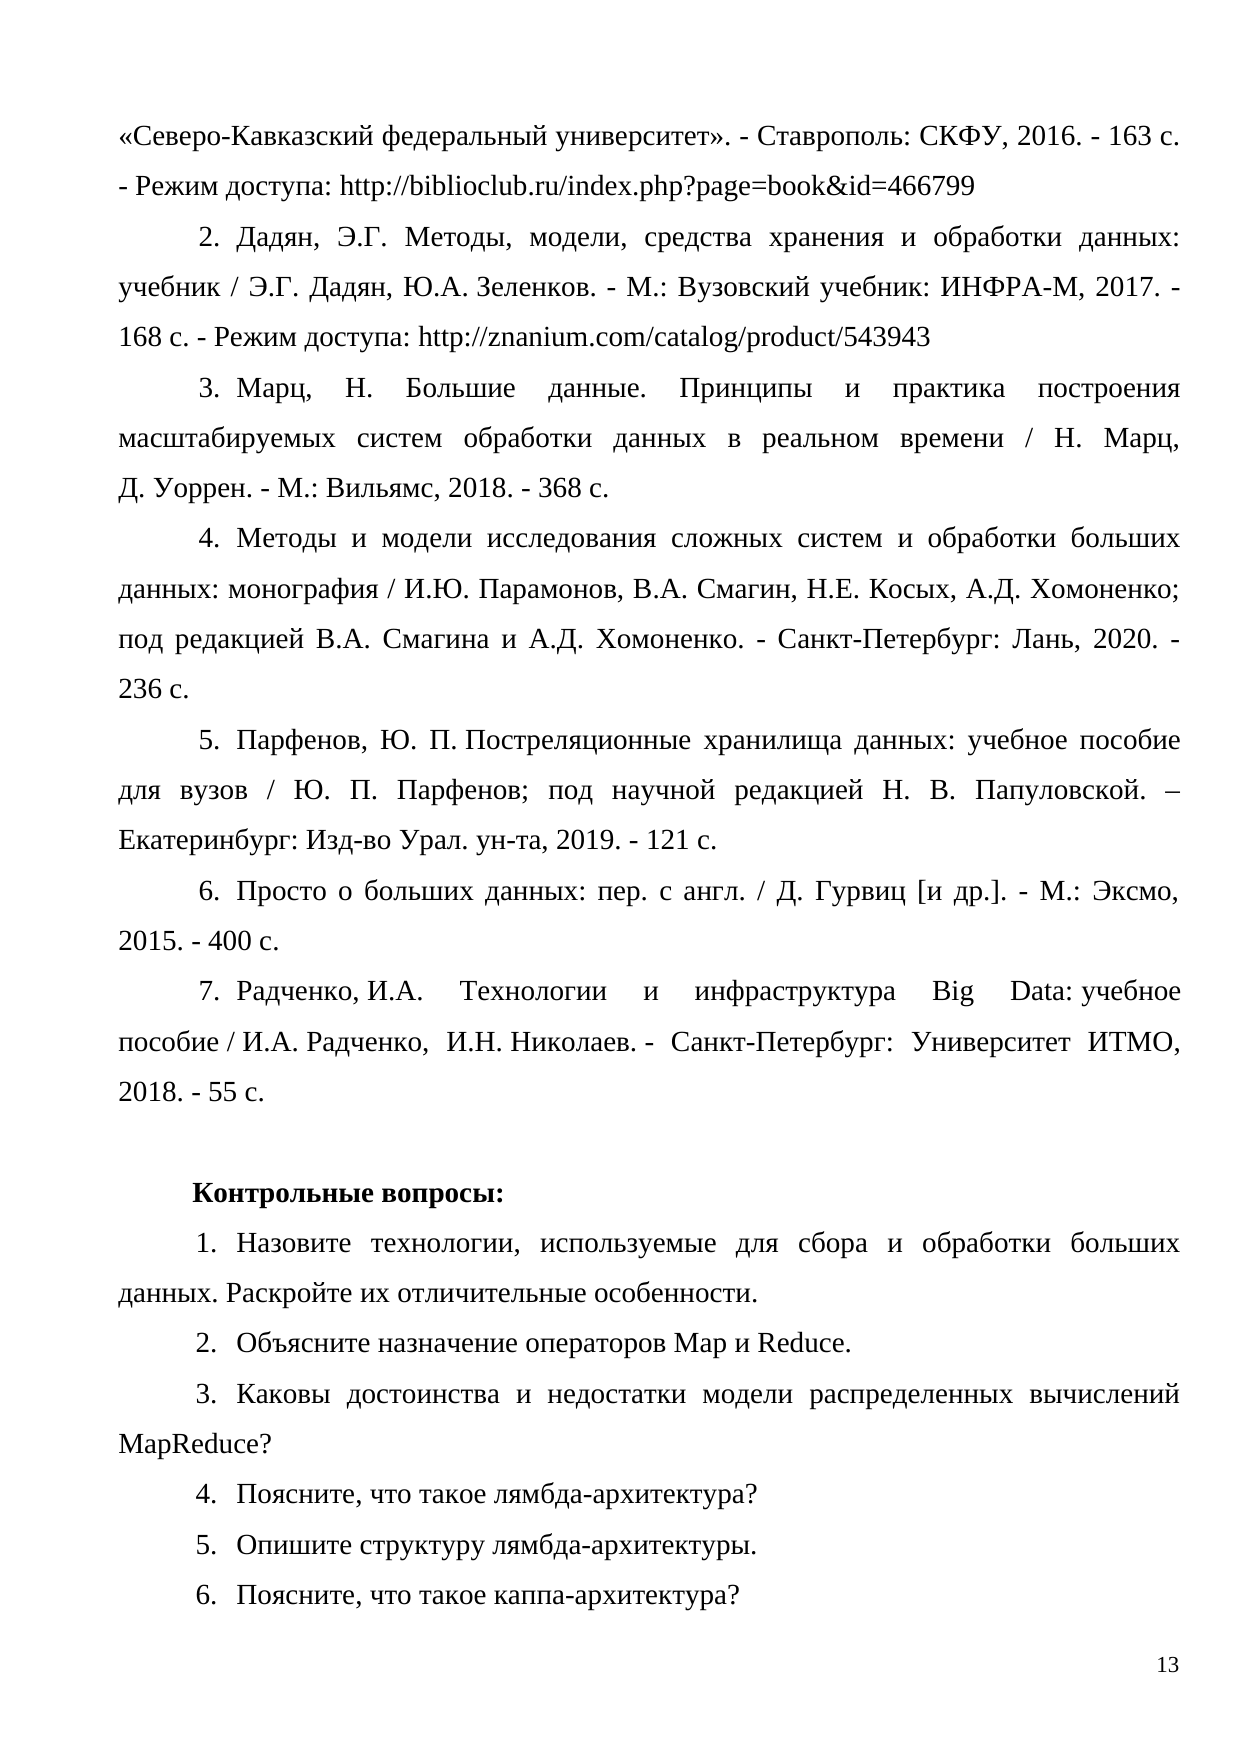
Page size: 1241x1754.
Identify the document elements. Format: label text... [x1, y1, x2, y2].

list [118, 118, 1181, 202]
list Каковы достоинства и недостатки модели распределенных вычислений MapReduce? [118, 1376, 1181, 1460]
list Просто о больших данных: пер. с англ. / Д. Гурвиц [и др.]. - М.: Эксмо, 2015. - 400 с. [118, 873, 1181, 957]
list Марц, Н. Большие данные. Принципы и практика построения масштабируемых систем обработки данных в реальном времени / Н. Марц, Д. Уоррен. - М.: Вильямс, 2018. - 368 с. [118, 370, 1181, 504]
list Поясните, что такое лямбда-архитектура? [118, 1477, 1181, 1510]
list Парфенов, Ю. П. Постреляционные хранилища данных: учебное пособие для вузов / Ю. П. Парфенов; под научной редакцией Н. В. Папуловской. – Екатеринбург: Изд-во Урал. ун-та, 2019. - 121 с. [118, 722, 1181, 856]
list Назовите технологии, используемые для сбора и обработки больших данных. Раскройте их отличительные особенности. [118, 1225, 1181, 1309]
text Контрольные вопросы: [118, 1175, 1181, 1208]
list Объясните назначение операторов Map и Reduce. [118, 1326, 1181, 1359]
list Дадян, Э.Г. Методы, модели, средства хранения и обработки данных: учебник / Э.Г. Дадян, Ю.А. Зеленков. - М.: Вузовский учебник: ИНФРА-М, 2017. - 168 с. - Режим доступа: http://znanium.com/catalog/product/543943 [118, 219, 1181, 353]
list Опишите структуру лямбда-архитектуры. [118, 1527, 1181, 1560]
list Методы и модели исследования сложных систем и обработки больших данных: монография / И.Ю. Парамонов, В.А. Смагин, Н.Е. Косых, А.Д. Хомоненко; под редакцией В.А. Смагина и А.Д. Хомоненко. - Санкт-Петербург: Лань, 2020. - 236 с. [118, 521, 1181, 705]
list Поясните, что такое каппа-архитектура? [118, 1577, 1181, 1611]
list Радченко, И.А. Технологии и инфраструктура Big Data: учебное пособие / И.А. Радченко, И.Н. Николаев. - Санкт-Петербург: Университет ИТМО, 2018. - 55 с. [118, 973, 1181, 1108]
